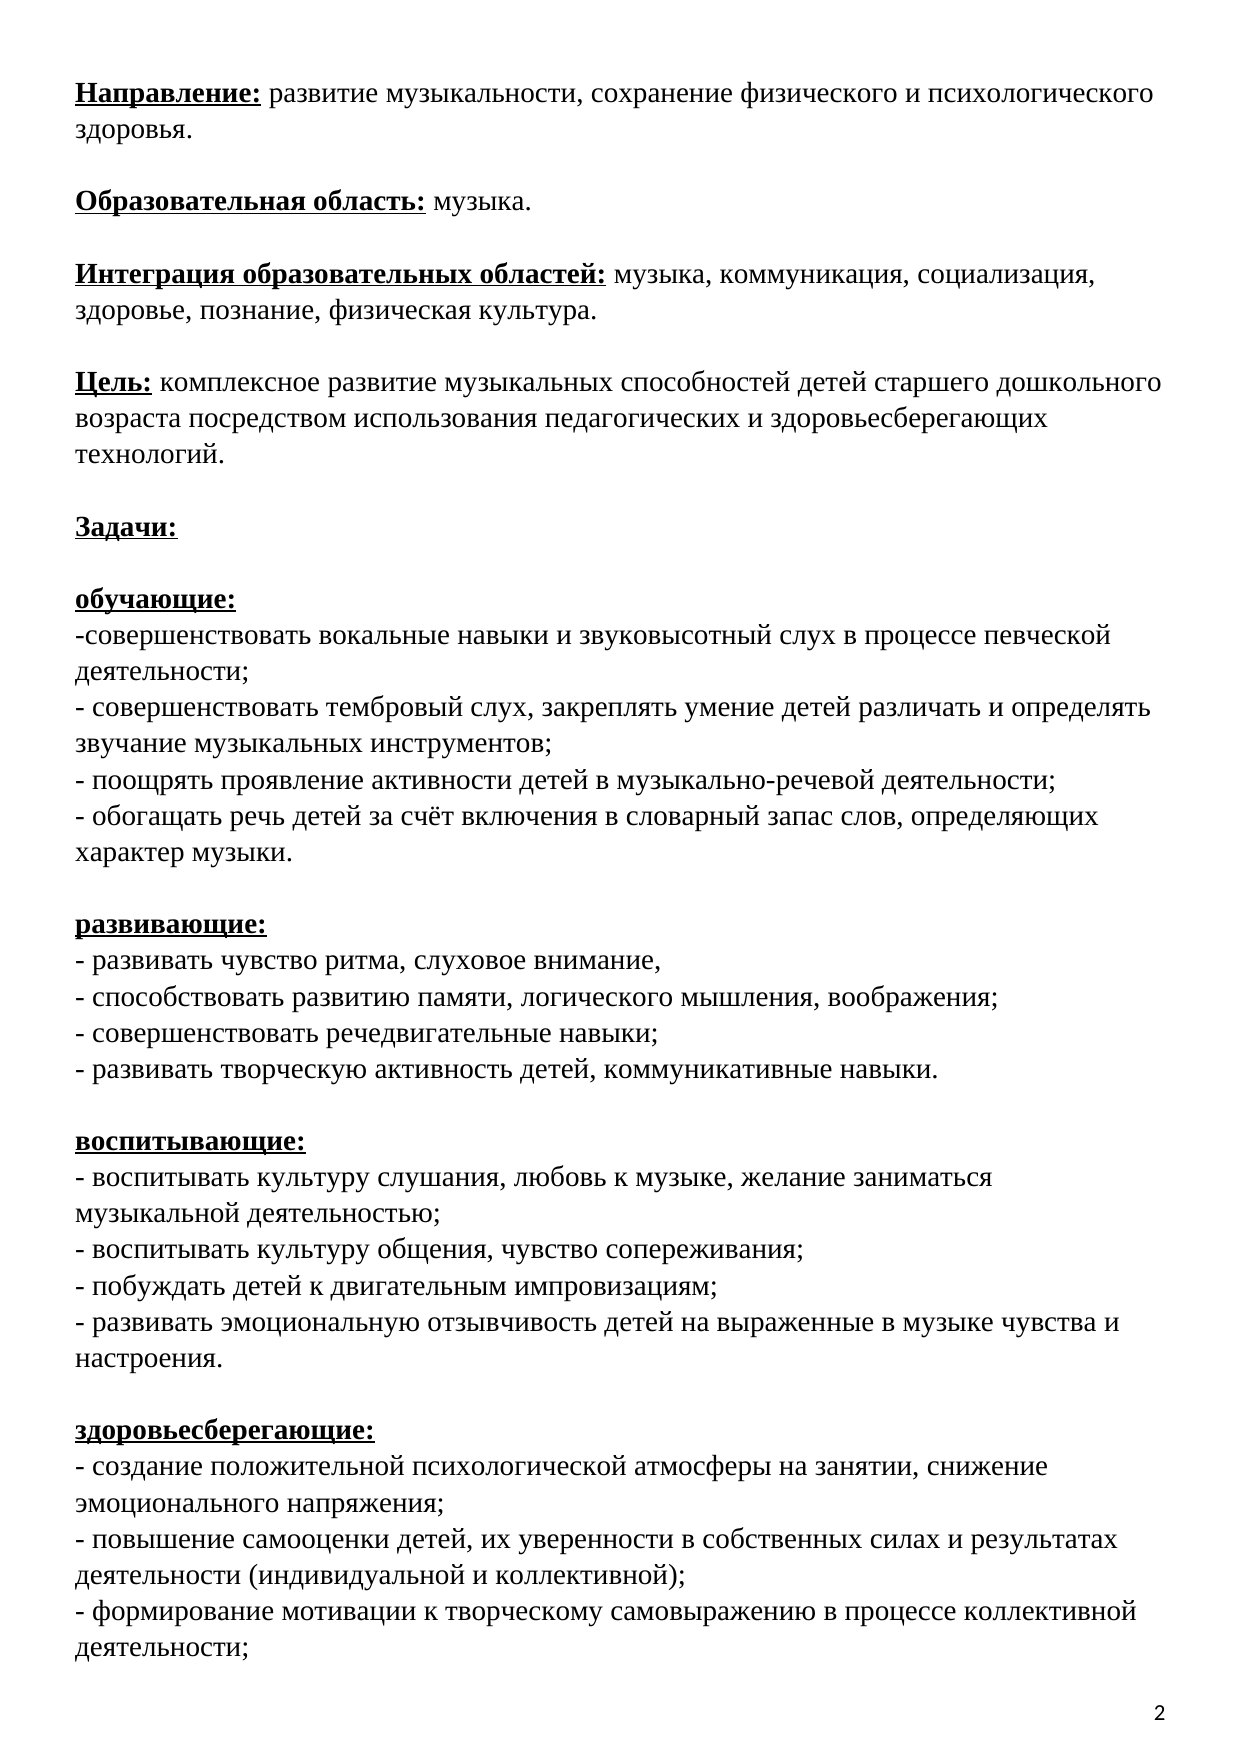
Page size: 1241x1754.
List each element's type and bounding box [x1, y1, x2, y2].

text [75, 75, 1165, 1663]
